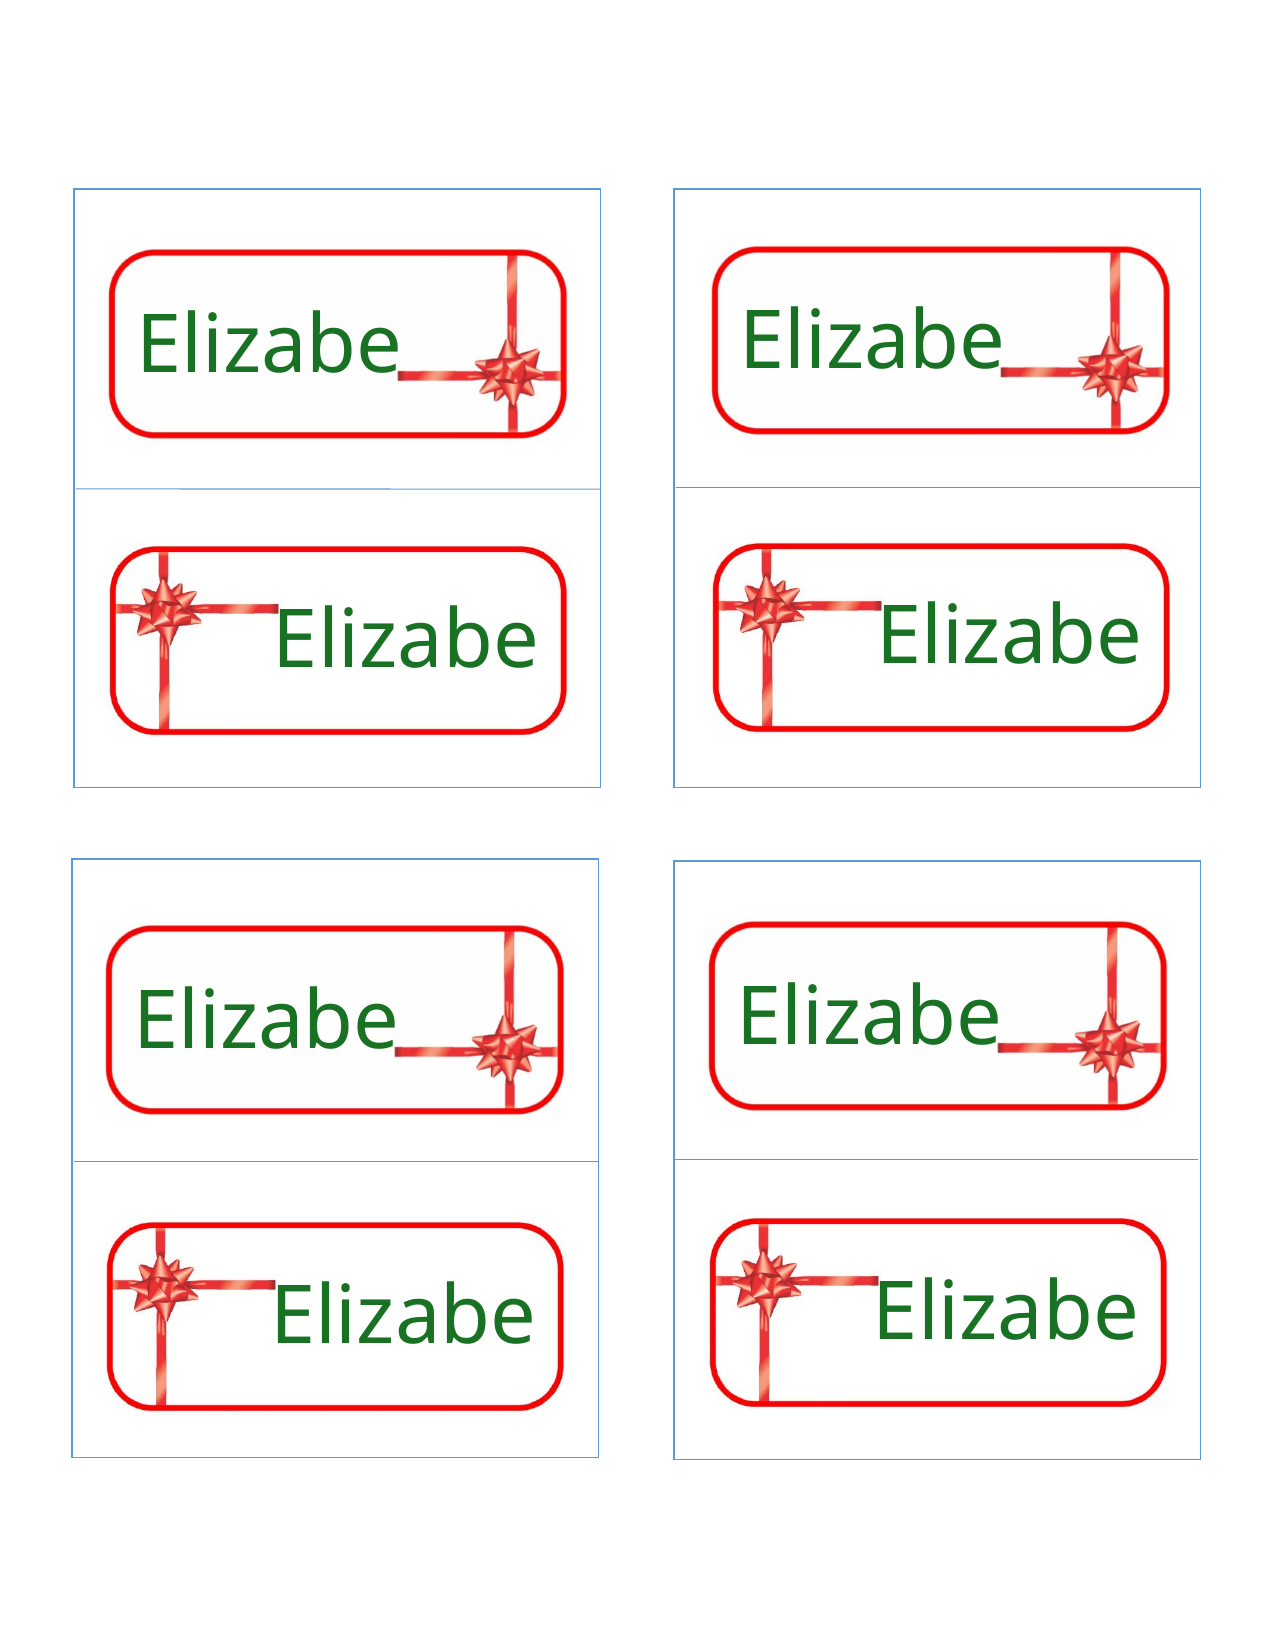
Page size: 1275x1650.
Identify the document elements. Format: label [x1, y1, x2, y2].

picture [102, 1217, 567, 1415]
picture [106, 246, 570, 443]
picture [105, 541, 570, 739]
picture [705, 1213, 1170, 1411]
picture [103, 922, 567, 1119]
picture [708, 538, 1173, 736]
picture [706, 918, 1170, 1115]
picture [709, 243, 1173, 439]
